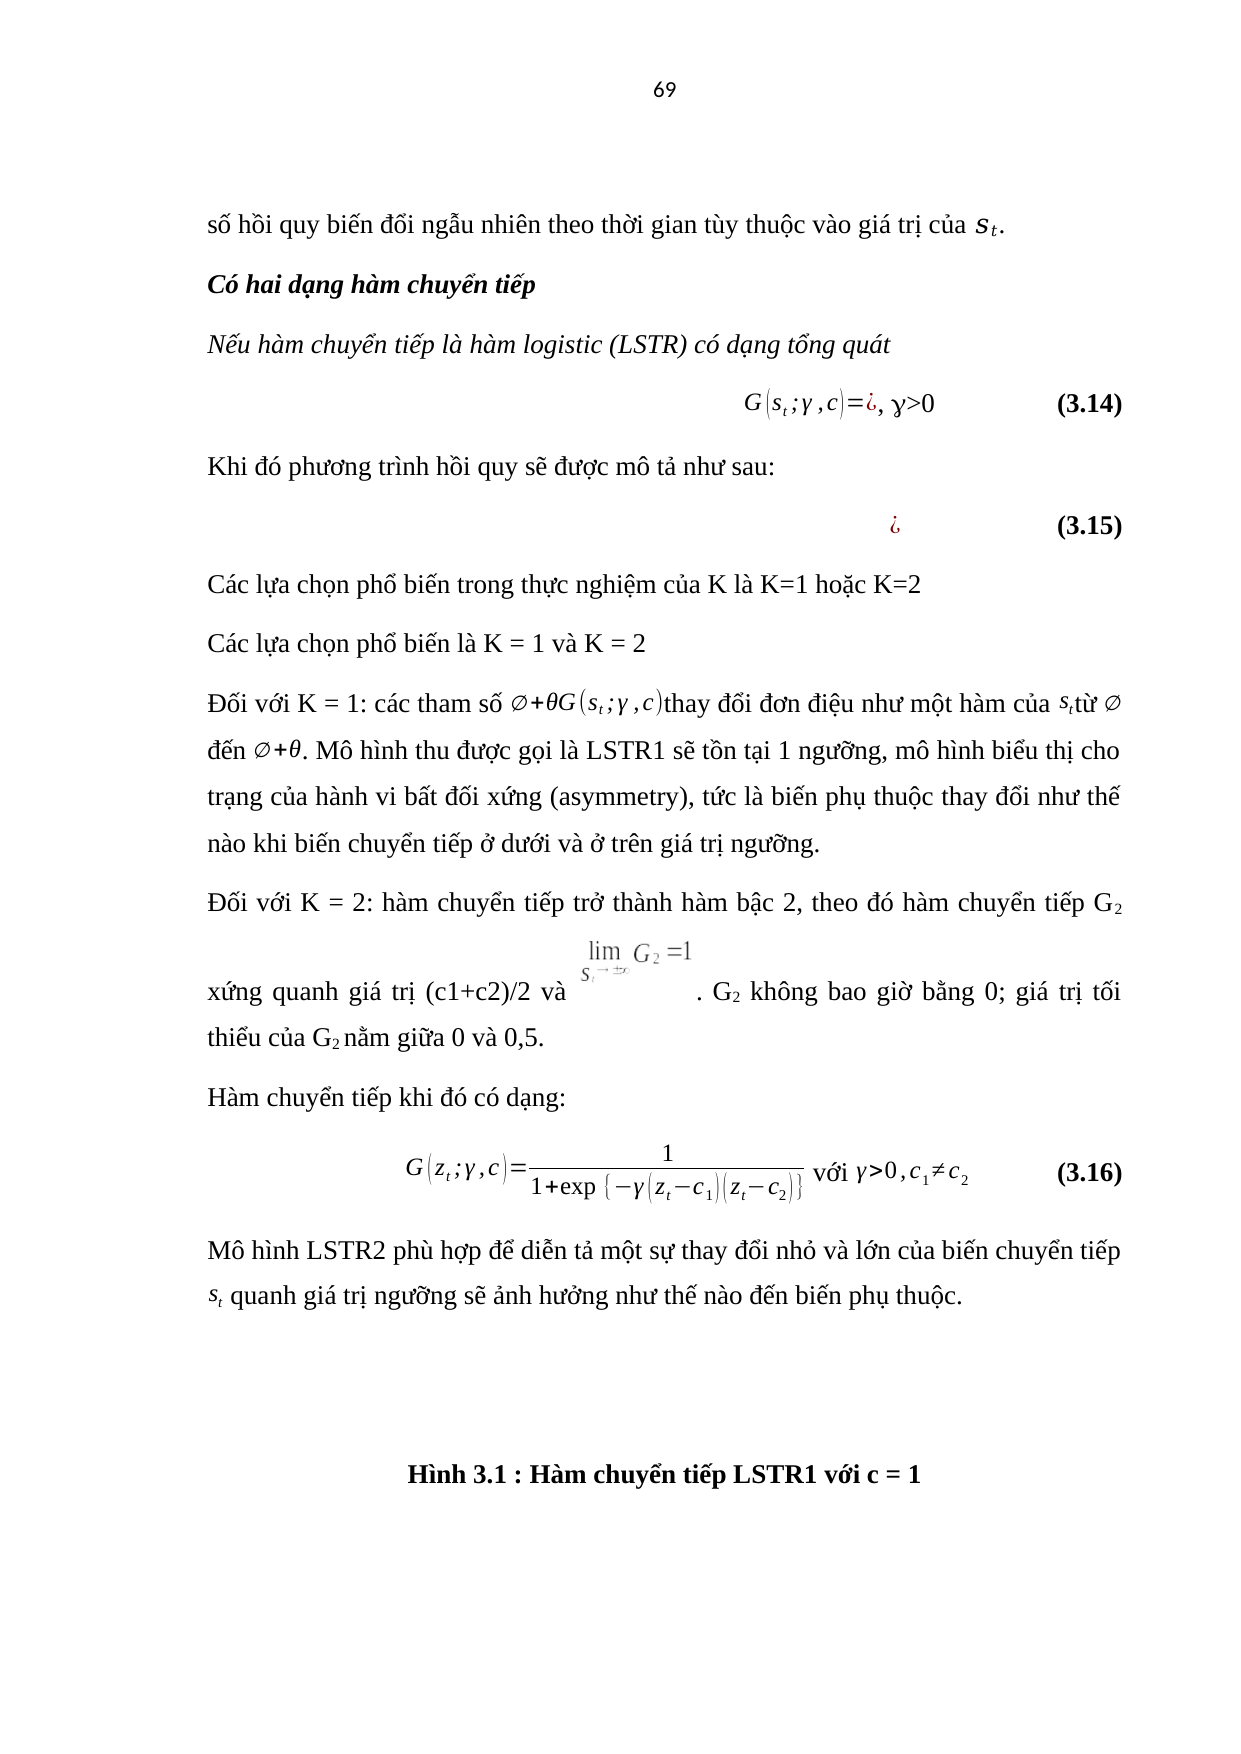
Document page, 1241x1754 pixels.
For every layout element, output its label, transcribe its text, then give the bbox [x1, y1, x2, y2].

text với (3.16) [207, 1140, 1122, 1206]
text Nếu hàm chuyển tiếp là hàm logistic (LSTR) có dạng tổng quát [207, 328, 1122, 359]
text Hình 3.1 : Hàm chuyển tiếp LSTR1 với c = 1 [207, 1458, 1122, 1489]
text Các lựa chọn phổ biến là K = 1 và K = 2 [207, 627, 1122, 658]
text Có hai dạng hàm chuyển tiếp [207, 268, 1122, 300]
text (3.15) [207, 509, 1122, 540]
text Các lựa chọn phổ biến trong thực nghiệm của K là K=1 hoặc K=2 [207, 568, 1122, 599]
text Khi đó phương trình hồi quy sẽ được mô tả như sau: [207, 450, 1122, 481]
text , >0 (3.14) [207, 387, 1122, 422]
text Hàm chuyển tiếp khi đó có dạng: [207, 1081, 1122, 1112]
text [207, 207, 1122, 240]
text Đối với K = 2: hàm chuyển tiếp trở thành hàm bậc 2, theo đó hàm chuyển tiếp G2 xứng quanh giá trị (c1+c2)/2 và . G2 không bao giờ bằng 0; giá trị tối thiểu của G2 nằm giữa 0 và 0,5. [207, 886, 1122, 1053]
text Mô hình LSTR2 phù hợp để diễn tả một sự thay đổi nhỏ và lớn của biến chuyển tiếp quanh giá trị ngưỡng sẽ ảnh hưởng như thế nào đến biến phụ thuộc. [207, 1234, 1122, 1312]
text Đối với K = 1: các tham số thay đổi đơn điệu như một hàm của từ đến . Mô hình thu được gọi là LSTR1 sẽ tồn tại 1 ngưỡng, mô hình biểu thị cho trạng của hành vi bất đối xứng (asymmetry), tức là biến phụ thuộc thay đổi như thế nào khi biến chuyển tiếp ở dưới và ở trên giá trị ngưỡng. [207, 686, 1122, 858]
